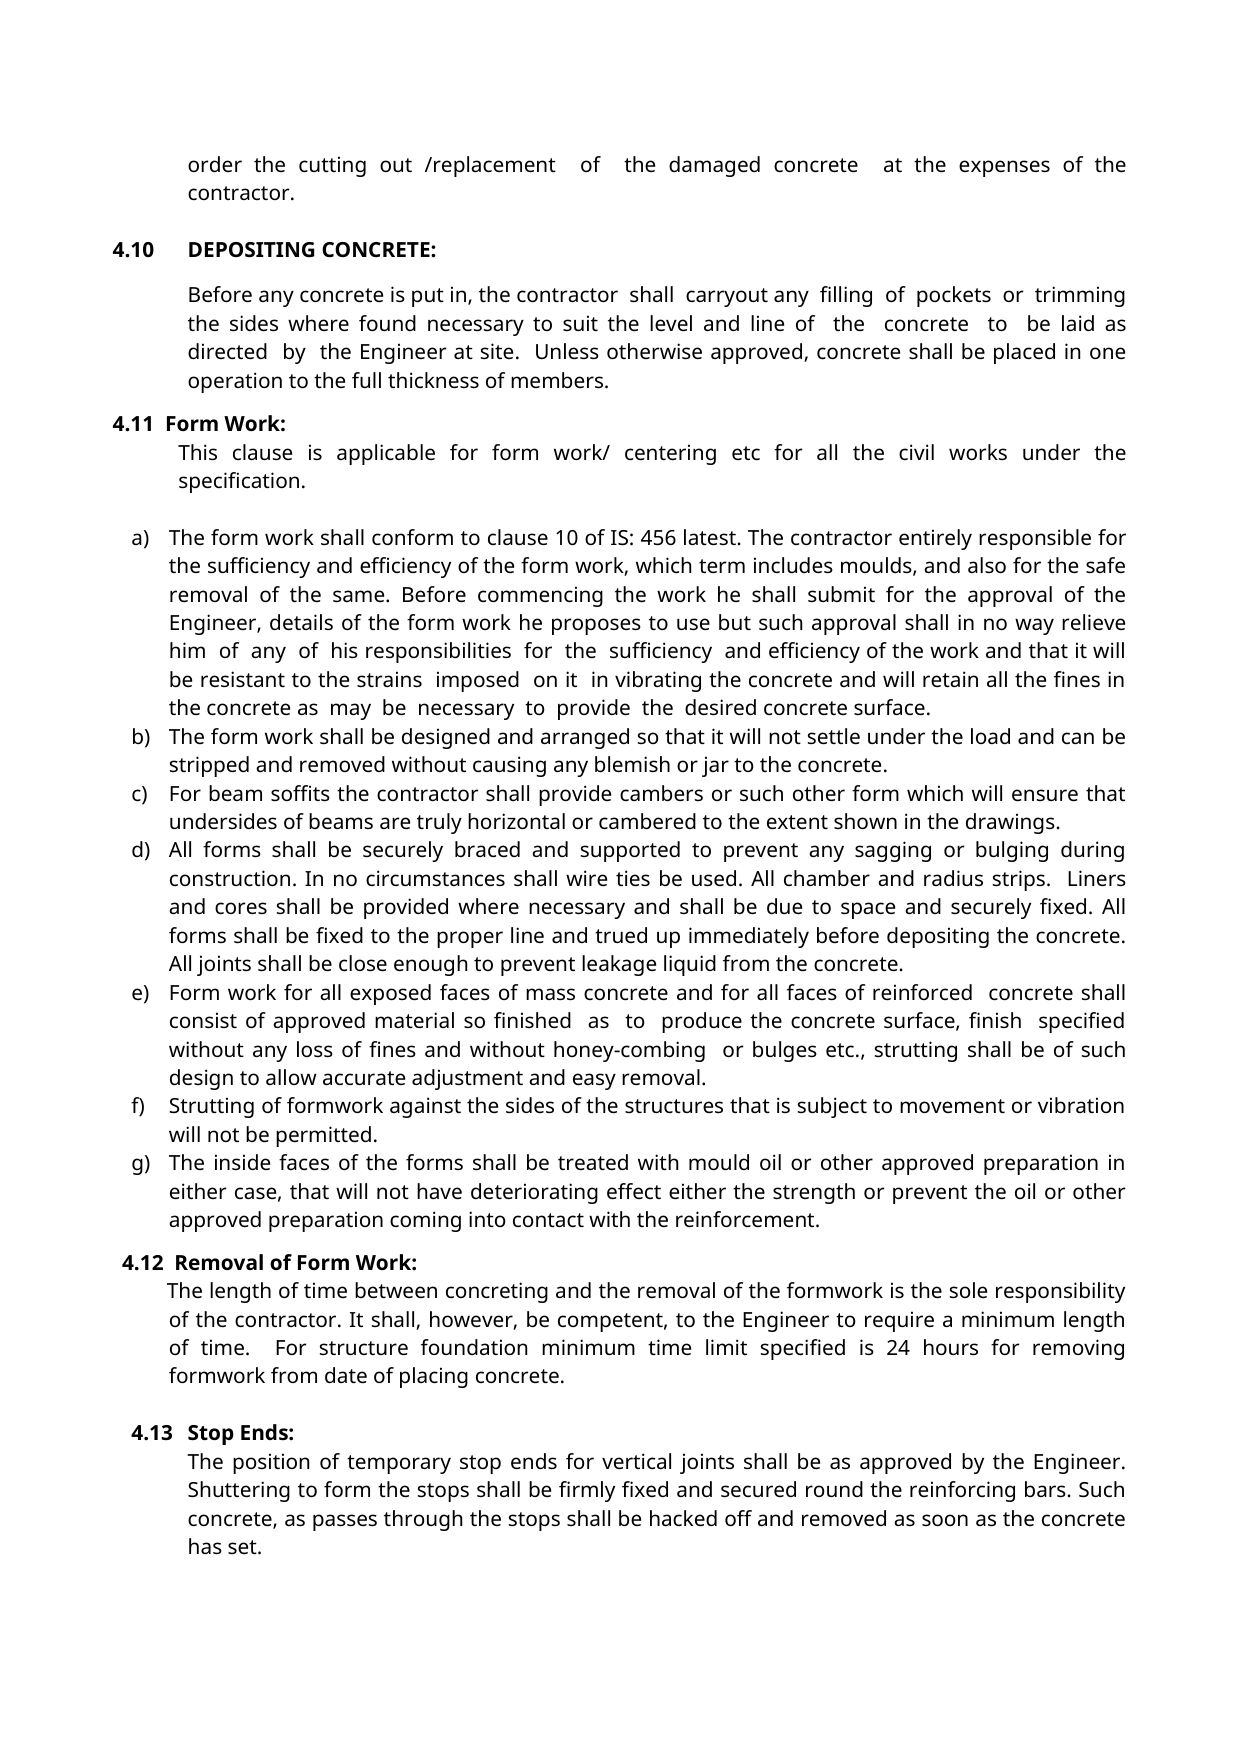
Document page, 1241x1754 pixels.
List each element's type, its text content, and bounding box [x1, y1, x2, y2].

text The length of time between concreting and the removal of the formwork is the sole responsibility of the contractor. It shall, however, be competent, to the Engineer to require a minimum length of time. For structure foundation minimum time limit specified is 24 hours for removing formwork from date of placing concrete. [112, 1276, 1128, 1390]
list Strutting of formwork against the sides of the structures that is subject to movement or vibration will not be permitted. [131, 1092, 1128, 1148]
text 4.12 Removal of Form Work: [122, 1248, 1128, 1276]
text This clause is applicable for form work/ centering etc for all the civil works under the specification. [178, 438, 1128, 495]
list Form work for all exposed faces of mass concrete and for all faces of reinforced concrete shall consist of approved material so finished as to produce the concrete surface, finish specified without any loss of fines and without honey-combing or bulges etc., strutting shall be of such design to allow accurate adjustment and easy removal. [131, 978, 1128, 1092]
list All forms shall be securely braced and supported to prevent any sagging or bulging during construction. In no circumstances shall wire ties be used. All chamber and radius strips. Liners and cores shall be provided where necessary and shall be due to space and securely fixed. All forms shall be fixed to the proper line and trued up immediately before depositing the concrete. All joints shall be close enough to prevent leakage liquid from the concrete. [131, 836, 1128, 978]
text The position of temporary stop ends for vertical joints shall be as approved by the Engineer. Shuttering to form the stops shall be firmly fixed and secured round the reinforcing bars. Such concrete, as passes through the stops shall be hacked off and removed as soon as the concrete has set. [187, 1447, 1128, 1561]
text 4.13 Stop Ends: [131, 1418, 1128, 1447]
list The form work shall conform to clause 10 of IS: 456 latest. The contractor entirely responsible for the sufficiency and efficiency of the form work, which term includes moulds, and also for the safe removal of the same. Before commencing the work he shall submit for the approval of the Engineer, details of the form work he proposes to use but such approval shall in no way relieve him of any of his responsibilities for the sufficiency and efficiency of the work and that it will be resistant to the strains imposed on it in vibrating the concrete and will retain all the fines in the concrete as may be necessary to provide the desired concrete surface. [131, 523, 1128, 722]
list The inside faces of the forms shall be treated with mould oil or other approved preparation in either case, that will not have deteriorating effect either the strength or prevent the oil or other approved preparation coming into contact with the reinforcement. [131, 1148, 1128, 1234]
list The form work shall be designed and arranged so that it will not settle under the load and can be stripped and removed without causing any blemish or jar to the concrete. [131, 722, 1128, 779]
text 4.11 Form Work: [112, 409, 1128, 438]
text Before any concrete is put in, the contractor shall carryout any filling of pockets or trimming the sides where found necessary to suit the level and line of the concrete to be laid as directed by the Engineer at site. Unless otherwise approved, concrete shall be placed in one operation to the full thickness of members. [187, 280, 1128, 394]
text 4.10 DEPOSITING CONCRETE: [37, 235, 1128, 263]
list For beam soffits the contractor shall provide cambers or such other form which will ensure that undersides of beams are truly horizontal or cambered to the extent shown in the drawings. [131, 779, 1128, 836]
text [187, 150, 1128, 207]
